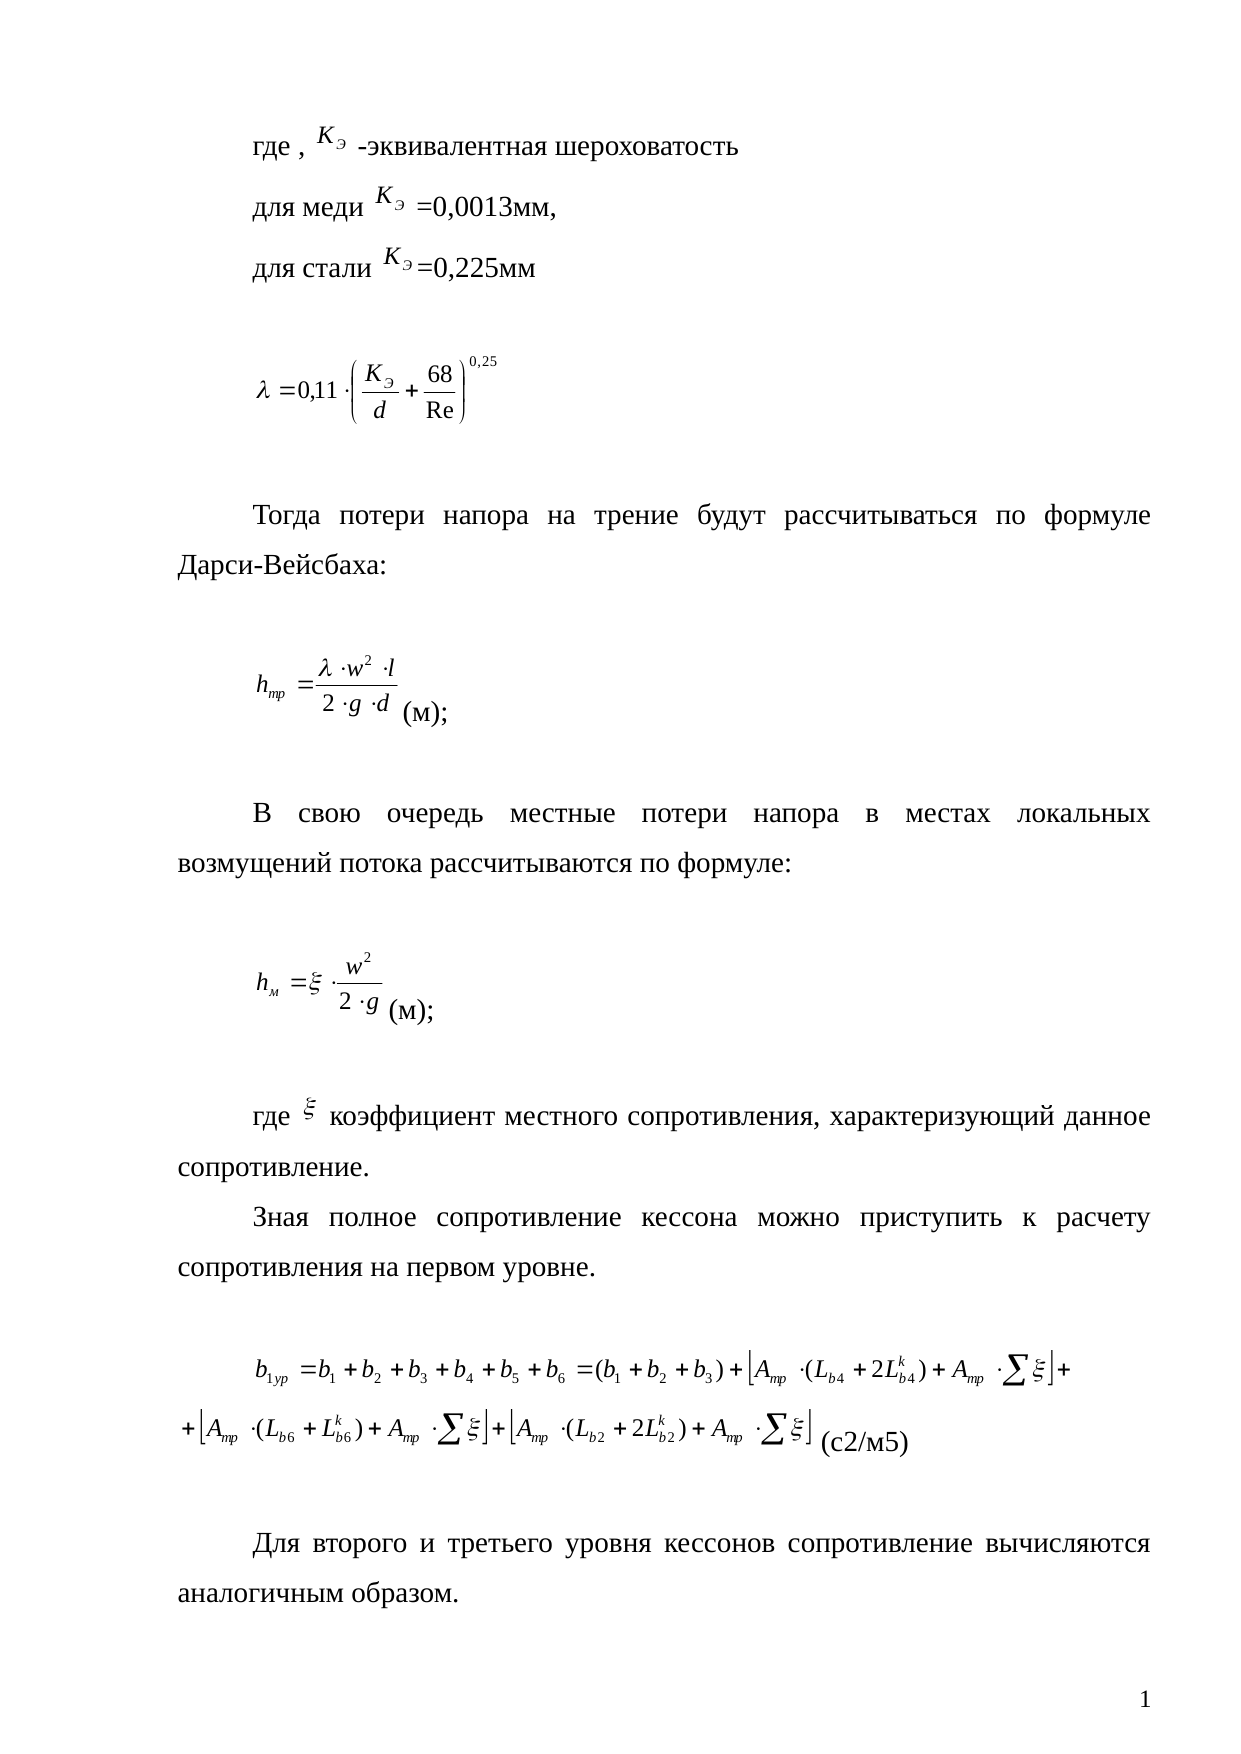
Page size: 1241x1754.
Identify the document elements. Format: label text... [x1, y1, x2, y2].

text Зная полное сопротивление кессона можно приступить к расчету сопротивления на первом уровне. [177, 1199, 1152, 1283]
text для меди =0,0013мм, [177, 179, 1152, 223]
text В свою очередь местные потери напора в местах локальных возмущений потока рассчитываются по формуле: [177, 795, 1152, 879]
text где коэффициент местного сопротивления, характеризующий данное сопротивление. [177, 1093, 1152, 1182]
text (м); [177, 946, 1152, 1026]
text Тогда потери напора на трение будут рассчитываться по формуле Дарси-Вейсбаха: [177, 497, 1152, 581]
text (с2/м5) [177, 1350, 1152, 1458]
text Для второго и третьего уровня кессонов сопротивление вычисляются аналогичным образом. [177, 1525, 1152, 1608]
text где , -эквивалентная шероховатость [177, 118, 1152, 162]
text для стали =0,225мм [177, 239, 1152, 283]
text (м); [177, 648, 1152, 728]
